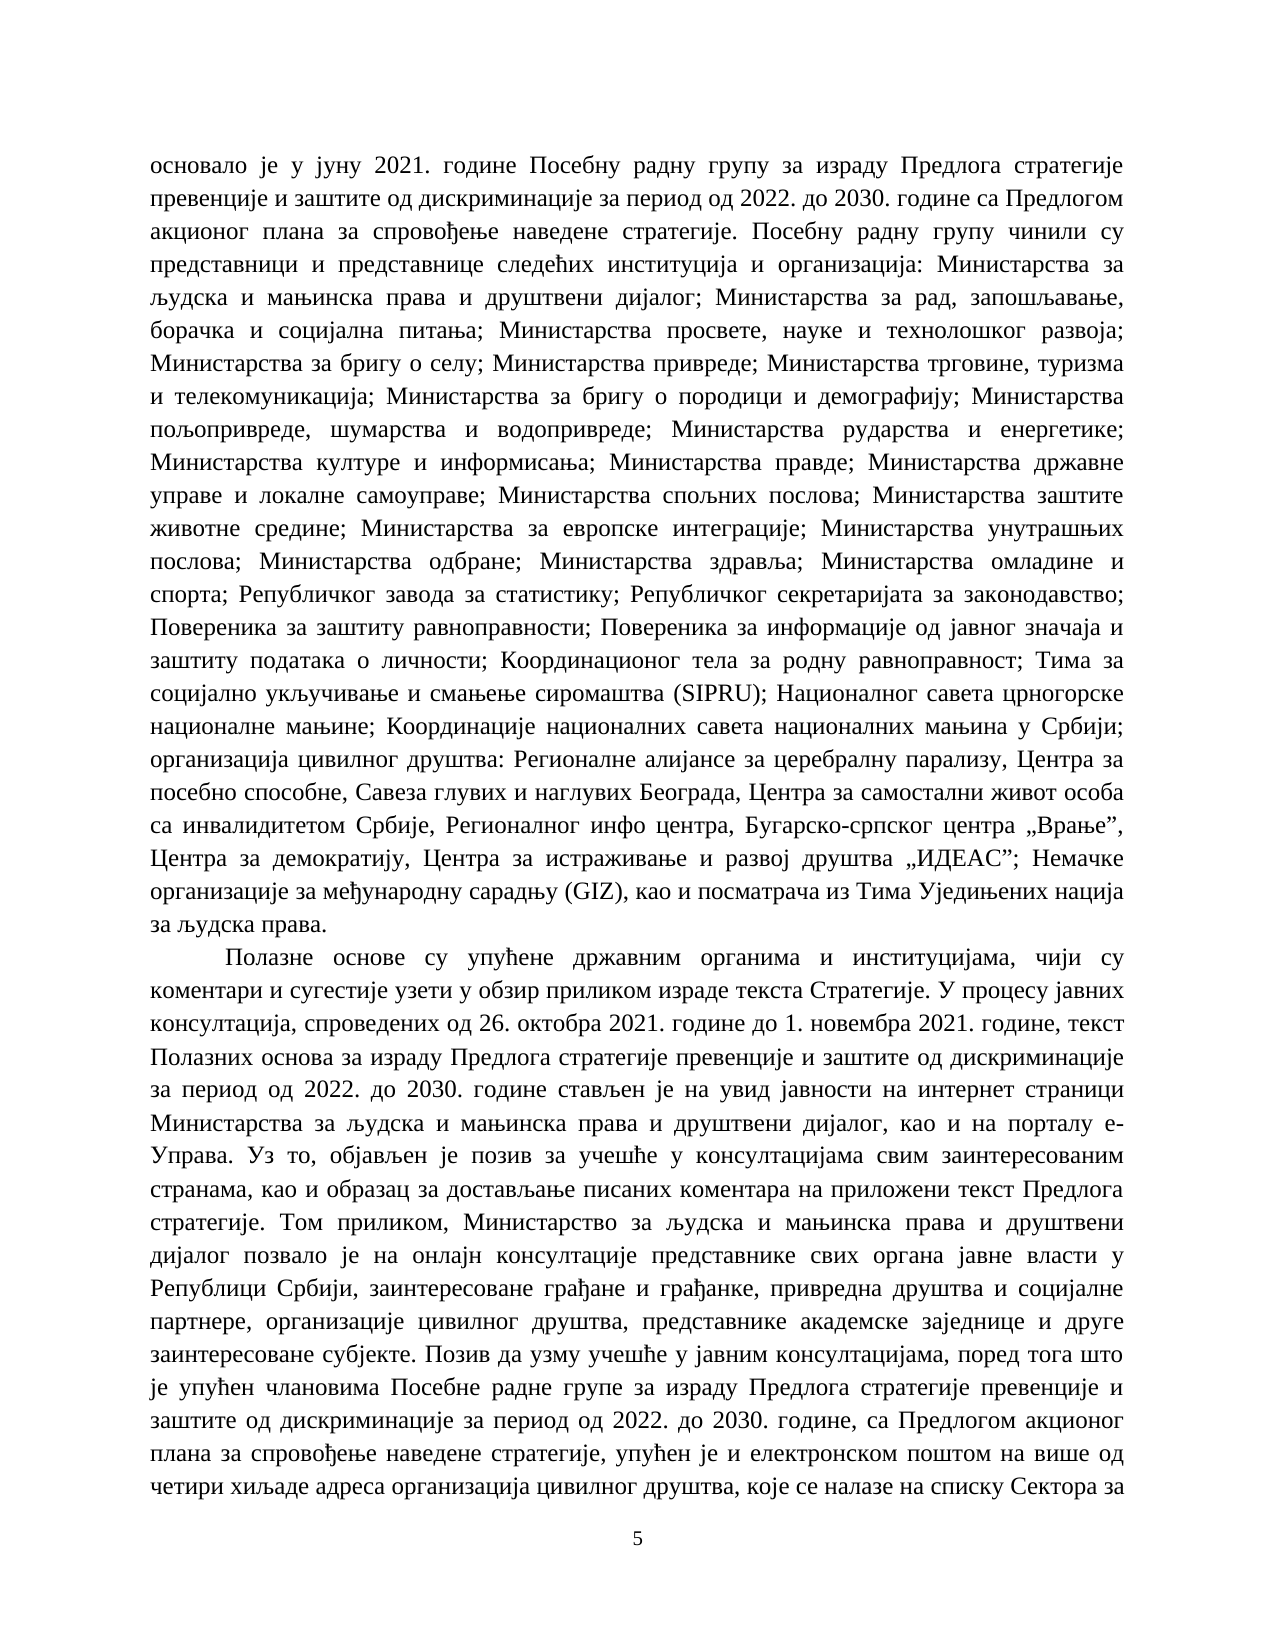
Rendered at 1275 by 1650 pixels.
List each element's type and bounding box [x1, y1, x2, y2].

text [150, 150, 1125, 938]
text [150, 942, 1125, 1499]
